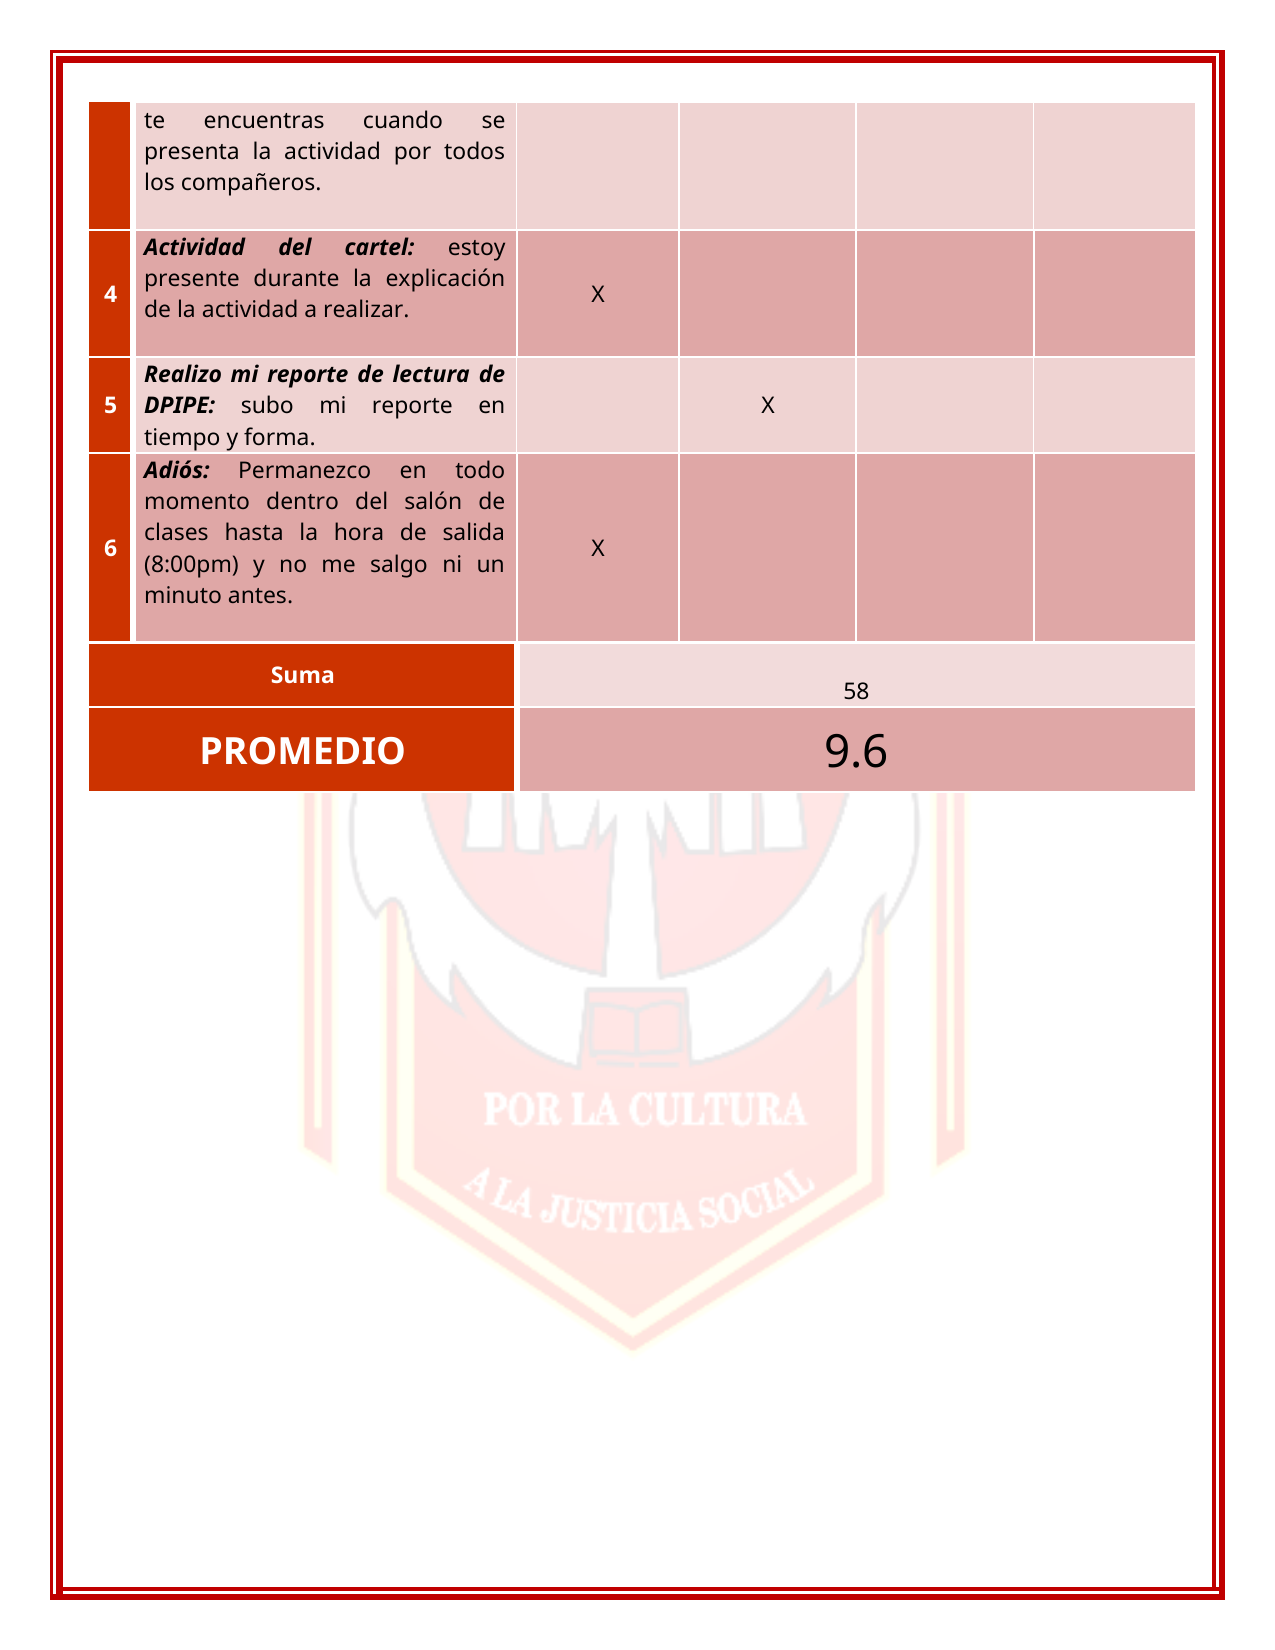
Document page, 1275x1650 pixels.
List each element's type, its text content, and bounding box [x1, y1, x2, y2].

table_cell PROMEDIO [89, 708, 514, 791]
table_cell Suma [89, 644, 514, 706]
table_cell [1034, 358, 1195, 452]
table_cell [1034, 103, 1195, 229]
table_cell [680, 103, 855, 229]
table_cell [517, 358, 678, 452]
table_cell 9.6 [520, 708, 1195, 791]
table_cell 4 [89, 231, 130, 356]
table_cell 58 [520, 644, 1195, 706]
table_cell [136, 103, 516, 229]
table_cell [680, 231, 855, 356]
table_cell Actividad del cartel: estoy presente durante la explicación de la actividad a realizar. [136, 231, 516, 356]
table_cell X [680, 358, 855, 452]
table_cell 5 [89, 358, 130, 452]
table_cell [857, 358, 1033, 452]
table_cell Realizo mi reporte de lectura de DPIPE: subo mi reporte en tiempo y forma. [136, 358, 516, 452]
table_cell X [518, 231, 678, 356]
table_cell 3 [89, 102, 130, 229]
table_cell [857, 231, 1033, 356]
table_cell Adiós: Permanezco en todo momento dentro del salón de clases hasta la hora de salida (8:00pm) y no me salgo ni un minuto antes. [136, 454, 516, 641]
table_cell X [518, 454, 678, 641]
table_cell [1035, 231, 1195, 356]
table_cell [857, 103, 1033, 229]
table_cell X [517, 103, 678, 229]
table_cell 6 [89, 454, 130, 641]
table_cell [680, 454, 855, 641]
table_cell [857, 454, 1033, 641]
table_cell [1035, 454, 1195, 641]
